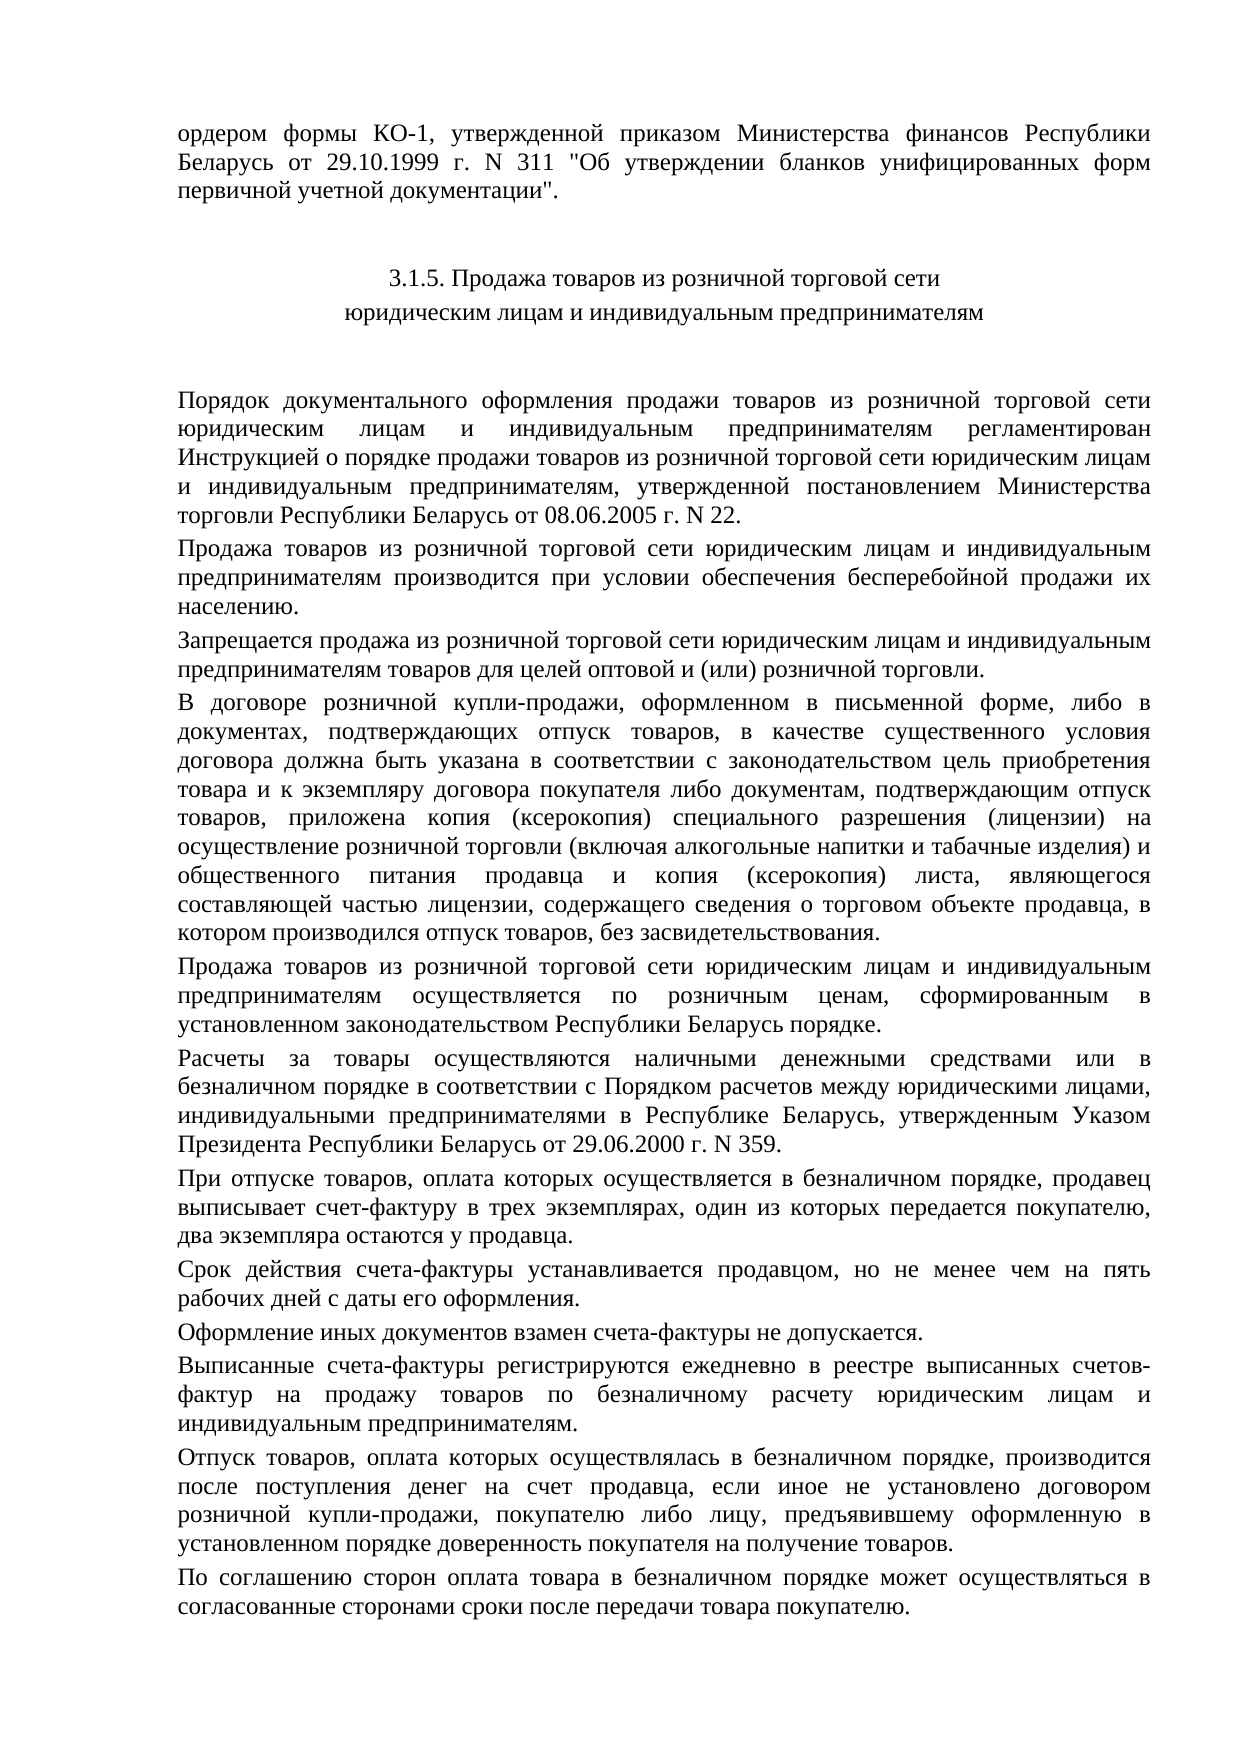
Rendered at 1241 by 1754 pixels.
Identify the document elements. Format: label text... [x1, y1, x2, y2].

text Запрещается продажа из розничной торговой сети юридическим лицам и индивидуальным предпринимателям товаров для целей оптовой и (или) розничной торговли. [177, 625, 1152, 682]
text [177, 118, 1152, 204]
text При отпуске товаров, оплата которых осуществляется в безналичном порядке, продавец выписывает счет-фактуру в трех экземплярах, один из которых передается покупателю, два экземпляра остаются у продавца. [177, 1163, 1152, 1249]
text Отпуск товаров, оплата которых осуществлялась в безналичном порядке, производится после поступления денег на счет продавца, если иное не установлено договором розничной купли-продажи, покупателю либо лицу, предъявившему оформленную в установленном порядке доверенность покупателя на получение товаров. [177, 1442, 1152, 1557]
text Продажа товаров из розничной торговой сети юридическим лицам и индивидуальным предпринимателям осуществляется по розничным ценам, сформированным в установленном законодательством Республики Беларусь порядке. [177, 951, 1152, 1038]
text Оформление иных документов взамен счета-фактуры не допускается. [177, 1317, 1152, 1346]
text В договоре розничной купли-продажи, оформленном в письменной форме, либо в документах, подтверждающих отпуск товаров, в качестве существенного условия договора должна быть указана в соответствии с законодательством цель приобретения товара и к экземпляру договора покупателя либо документам, подтверждающим отпуск товаров, приложена копия (ксерокопия) специального разрешения (лицензии) на осуществление розничной торговли (включая алкогольные напитки и табачные изделия) и общественного питания продавца и копия (ксерокопия) листа, являющегося составляющей частью лицензии, содержащего сведения о торговом объекте продавца, в котором производился отпуск товаров, без засвидетельствования. [177, 687, 1152, 946]
text 3.1.5. Продажа товаров из розничной торговой сети [177, 263, 1152, 292]
text юридическим лицам и индивидуальным предпринимателям [177, 297, 1152, 326]
text Срок действия счета-фактуры устанавливается продавцом, но не менее чем на пять рабочих дней с даты его оформления. [177, 1254, 1152, 1312]
text Выписанные счета-фактуры регистрируются ежедневно в реестре выписанных счетов-фактур на продажу товаров по безналичному расчету юридическим лицам и индивидуальным предпринимателям. [177, 1351, 1152, 1437]
text Порядок документального оформления продажи товаров из розничной торговой сети юридическим лицам и индивидуальным предпринимателям регламентирован Инструкцией о порядке продажи товаров из розничной торговой сети юридическим лицам и индивидуальным предпринимателям, утвержденной постановлением Министерства торговли Республики Беларусь от 08.06.2005 г. N 22. [177, 385, 1152, 528]
text Продажа товаров из розничной торговой сети юридическим лицам и индивидуальным предпринимателям производится при условии обеспечения бесперебойной продажи их населению. [177, 533, 1152, 620]
text Расчеты за товары осуществляются наличными денежными средствами или в безналичном порядке в соответствии с Порядком расчетов между юридическими лицами, индивидуальными предпринимателями в Республике Беларусь, утвержденным Указом Президента Республики Беларусь от 29.06.2000 г. N 359. [177, 1043, 1152, 1158]
text По соглашению сторон оплата товара в безналичном порядке может осуществляться в согласованные сторонами сроки после передачи товара покупателю. [177, 1562, 1152, 1619]
